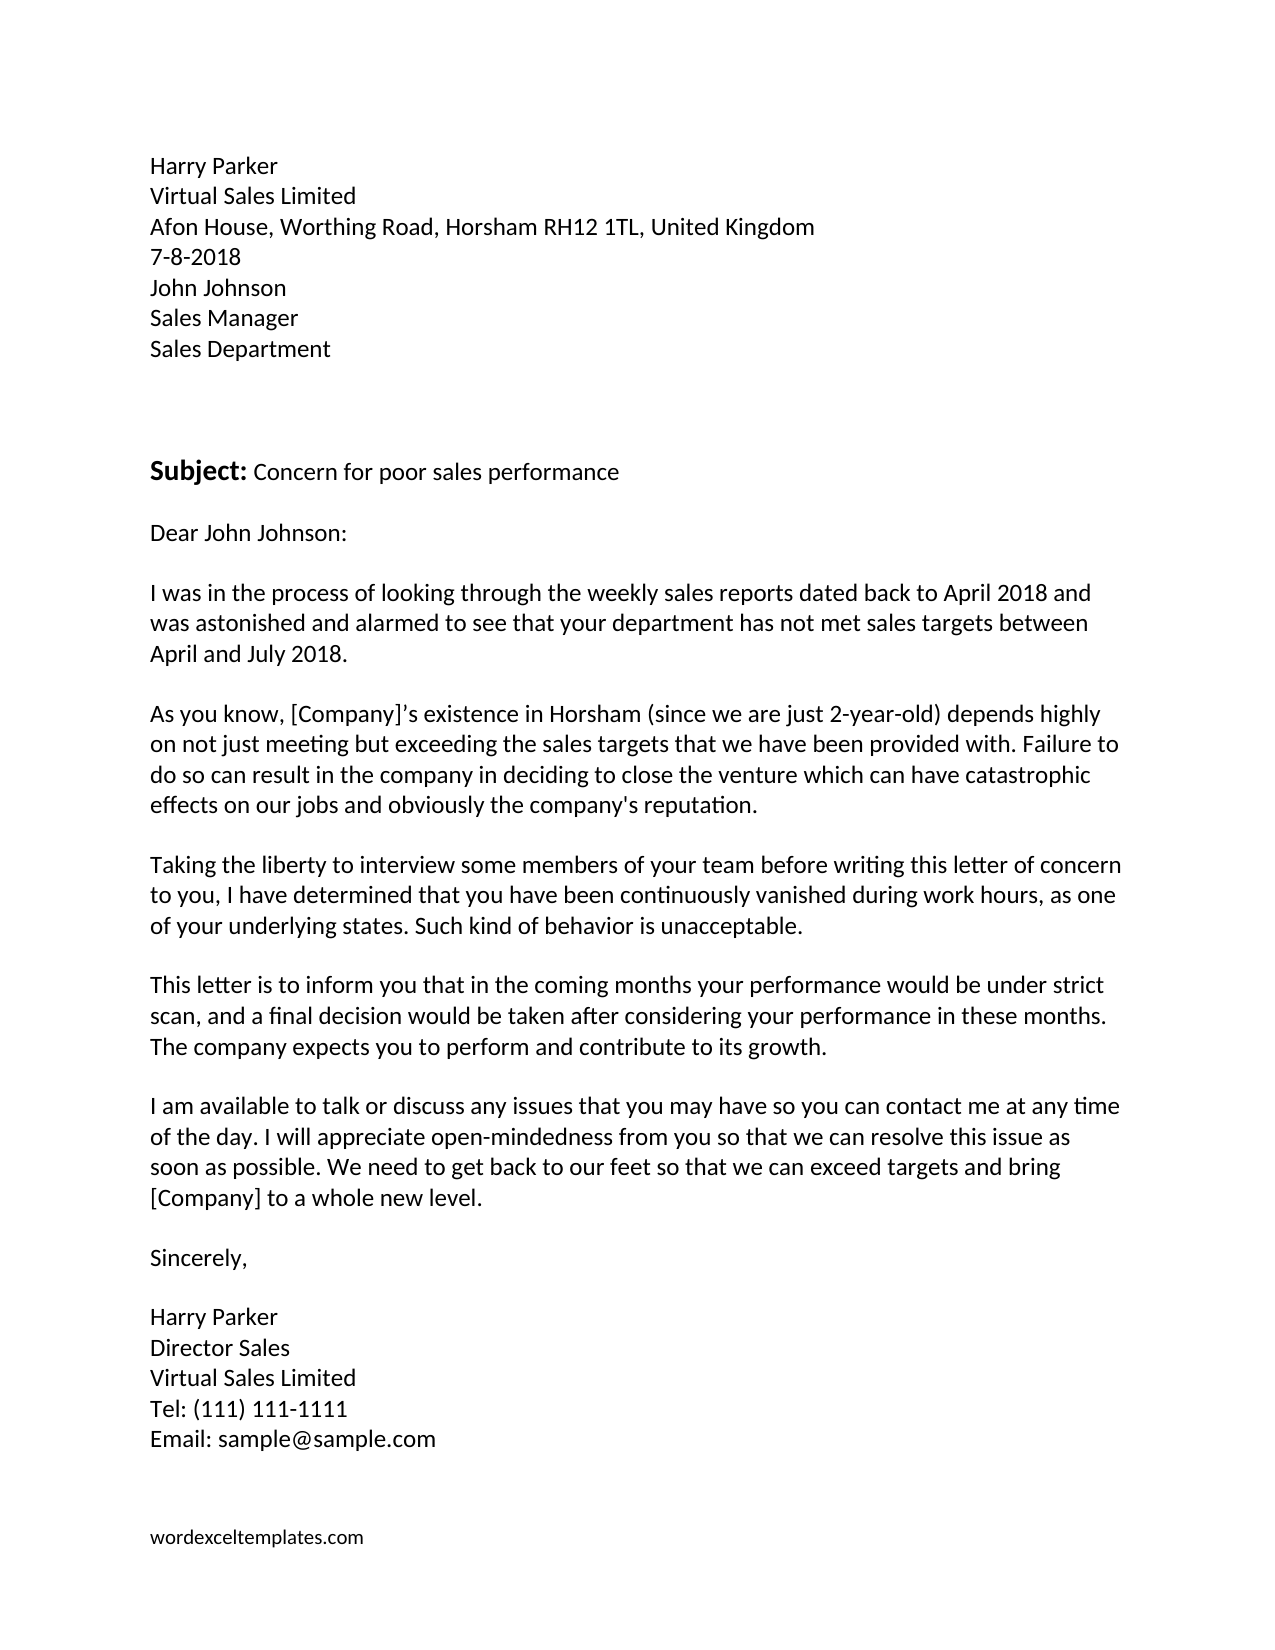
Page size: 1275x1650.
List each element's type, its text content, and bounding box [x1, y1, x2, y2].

text I was in the process of looking through the weekly sales reports dated back to April 2018 and was astonished and alarmed to see that your department has not met sales targets between April and July 2018. [150, 577, 1125, 668]
text 7-8-2018 [150, 242, 1125, 272]
text John Johnson [150, 272, 1125, 303]
text Sales Department [150, 333, 1125, 364]
text Tel: (111) 111-1111 [150, 1393, 1125, 1423]
text As you know, [Company]’s existence in Horsham (since we are just 2-year-old) depends highly on not just meeting but exceeding the sales targets that we have been provided with. Failure to do so can result in the company in deciding to close the venture which can have catastrophic effects on our jobs and obviously the company's reputation. [150, 698, 1125, 820]
text Sincerely, [150, 1242, 1125, 1272]
text This letter is to inform you that in the coming months your performance would be under strict scan, and a final decision would be taken after considering your performance in these months. The company expects you to perform and contribute to its growth. [150, 970, 1125, 1061]
text Afon House, Worthing Road, Horsham RH12 1TL, United Kingdom [150, 211, 1125, 242]
text Virtual Sales Limited [150, 181, 1125, 211]
text Virtual Sales Limited [150, 1362, 1125, 1393]
text Harry Parker [150, 1301, 1125, 1332]
text Harry Parker [150, 150, 1125, 181]
text Sales Manager [150, 303, 1125, 333]
text Dear John Johnson: [150, 517, 1125, 548]
text I am available to talk or discuss any issues that you may have so you can contact me at any time of the day. I will appreciate open-mindedness from you so that we can resolve this issue as soon as possible. We need to get back to our feet so that we can exceed targets and bring [Company] to a whole new level. [150, 1090, 1125, 1212]
text Subject: Concern for poor sales performance [150, 452, 1125, 488]
text Director Sales [150, 1332, 1125, 1362]
text Taking the liberty to interview some members of your team before writing this letter of concern to you, I have determined that you have been continuously vanished during work hours, as one of your underlying states. Such kind of behavior is unacceptable. [150, 849, 1125, 941]
text Email: sample@sample.com [150, 1423, 1125, 1454]
